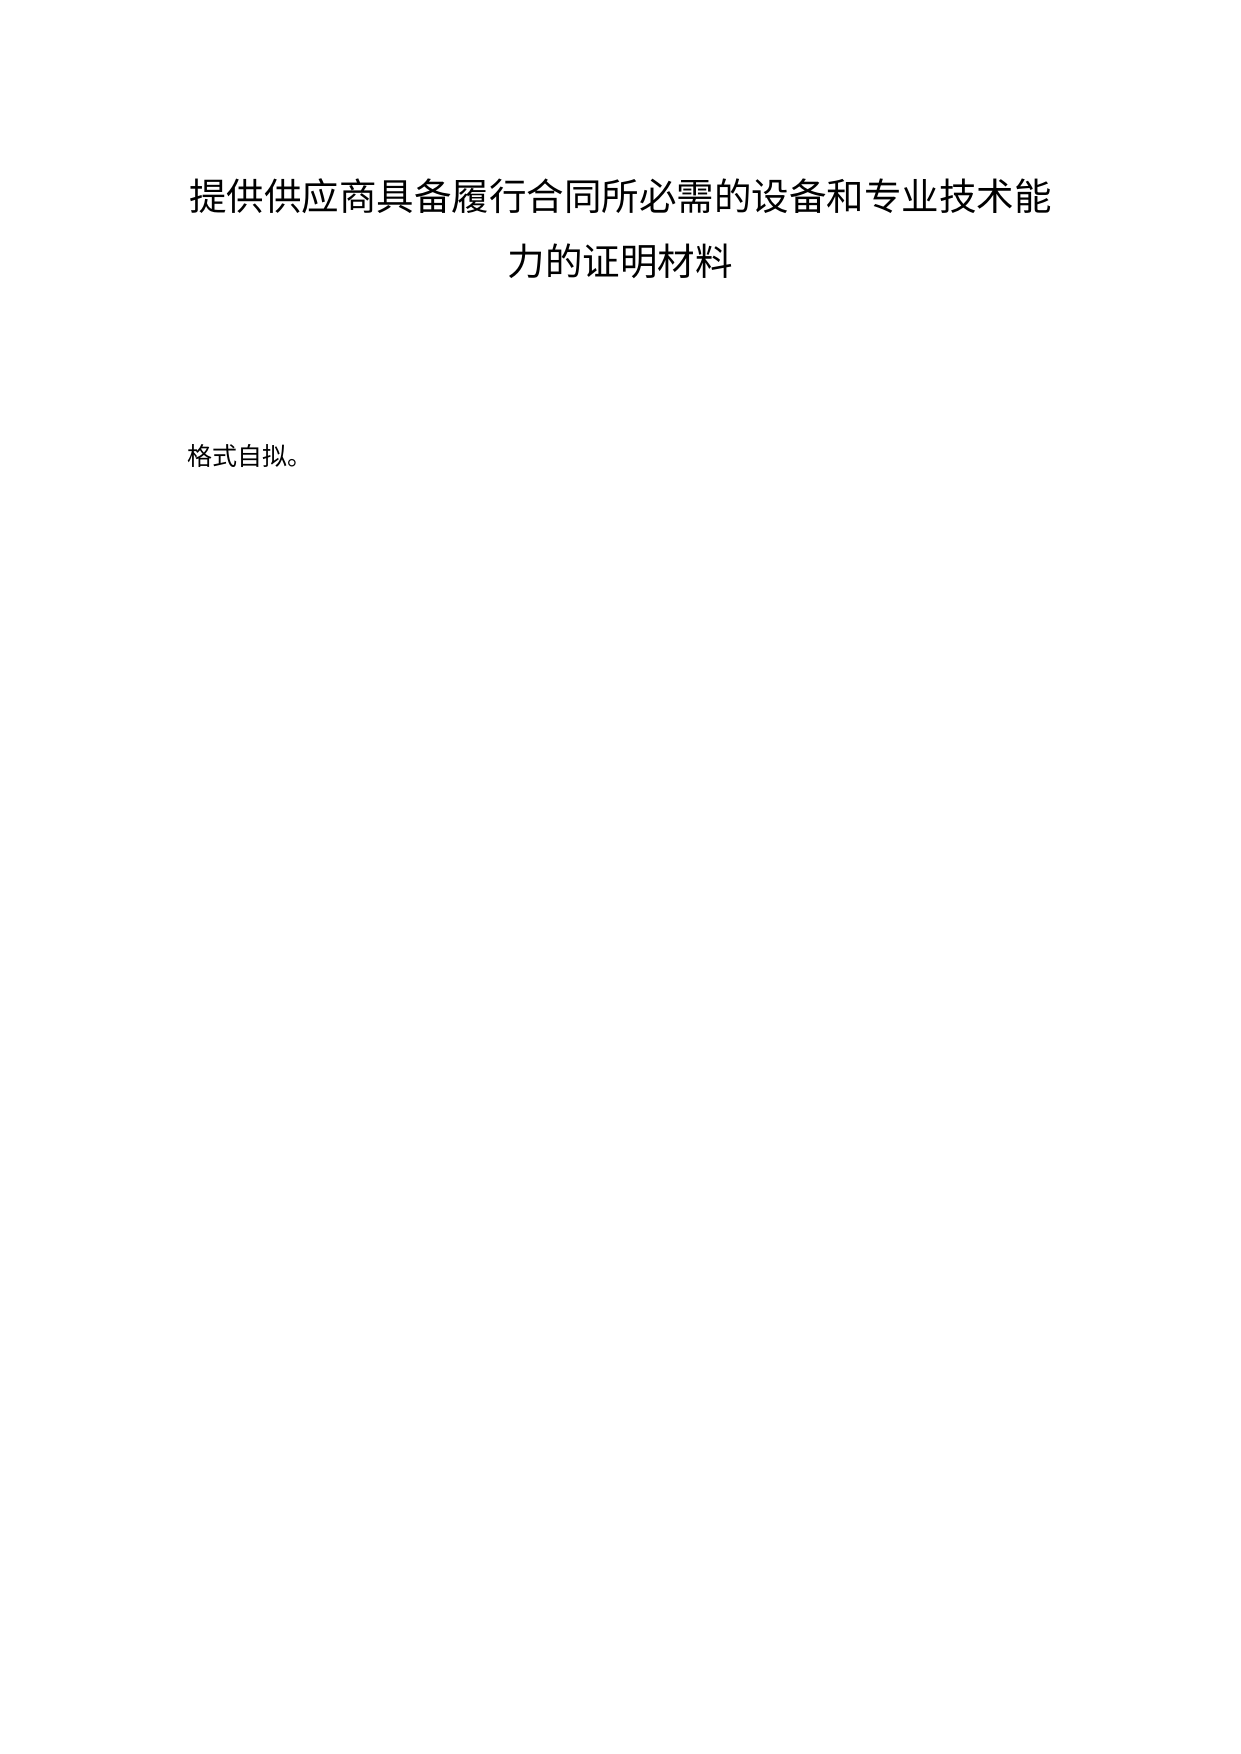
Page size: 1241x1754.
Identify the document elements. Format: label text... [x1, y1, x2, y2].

text 格式自拟。 [187, 422, 1053, 487]
text 提供供应商具备履行合同所必需的设备和专业技术能力的证明材料 [187, 162, 1053, 292]
